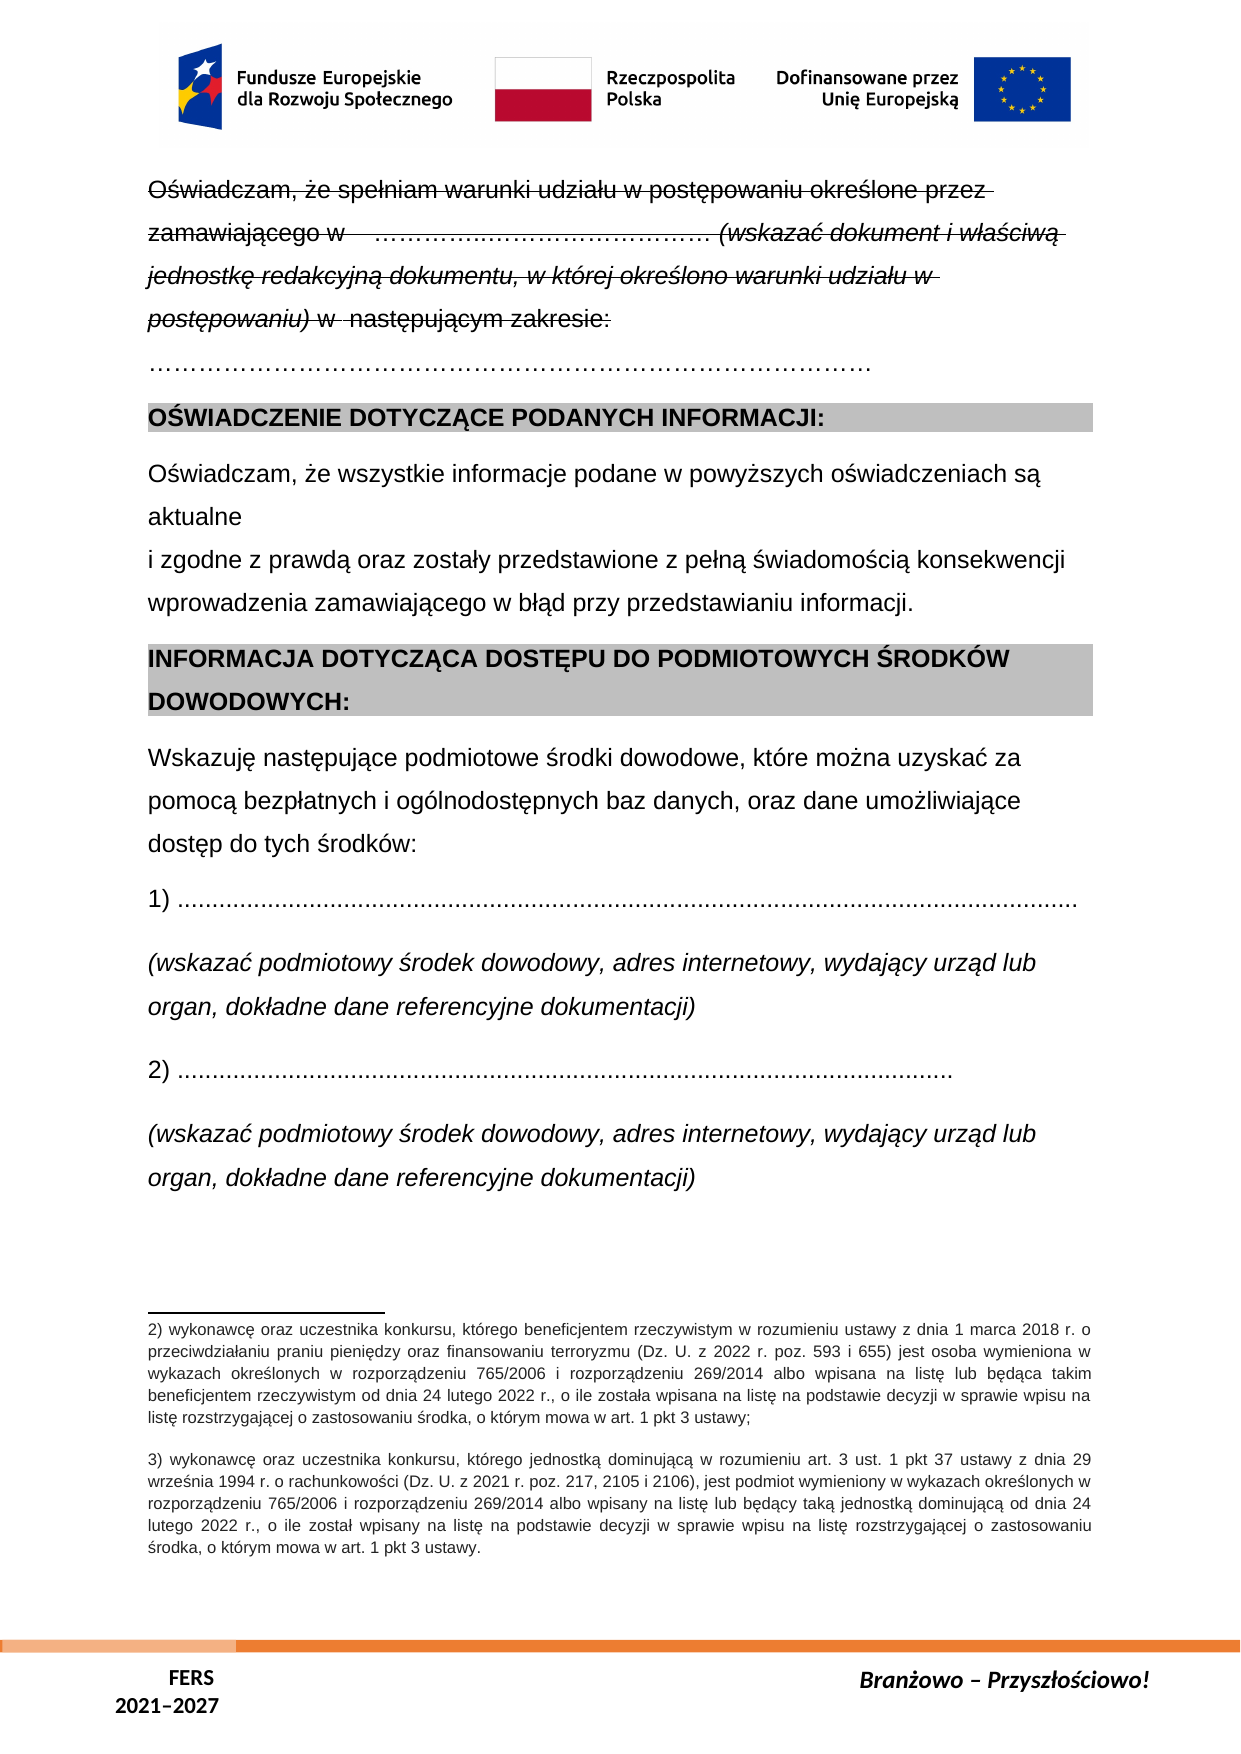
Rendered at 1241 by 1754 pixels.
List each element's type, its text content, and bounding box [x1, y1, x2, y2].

text (wskazać podmiotowy środek dowodowy, adres internetowy, wydający urząd lub organ, dokładne dane referencyjne dokumentacji) [148, 948, 1093, 1020]
text 2) ................................................................................................................ [148, 1055, 1093, 1084]
text 1) .................................................................................................................................. [148, 884, 1093, 913]
text Oświadczam, że wszystkie informacje podane w powyższych oświadczeniach są aktualne i zgodne z prawdą oraz zostały przedstawione z pełną świadomością konsekwencji wprowadzenia zamawiającego w błąd przy przedstawianiu informacji. [148, 459, 1093, 617]
text Wskazuję następujące podmiotowe środki dowodowe, które można uzyskać za pomocą bezpłatnych i ogólnodostępnych baz danych, oraz dane umożliwiające dostęp do tych środków: [148, 742, 1093, 857]
picture [157, 22, 1088, 148]
text (wskazać podmiotowy środek dowodowy, adres internetowy, wydający urząd lub organ, dokładne dane referencyjne dokumentacji) [148, 1119, 1093, 1191]
text INFORMACJA DOTYCZĄCA DOSTĘPU DO PODMIOTOWYCH ŚRODKÓW DOWODOWYCH: [148, 644, 1093, 716]
text Oświadczam, że spełniam warunki udziału w postępowaniu określone przez zamawiającego w …………..……………………… (wskazać dokument i właściwą jednostkę redakcyjną dokumentu, w której określono warunki udziału w postępowaniu) w następującym zakresie: …………………………………………………………………………… [148, 132, 1093, 376]
text OŚWIADCZENIE DOTYCZĄCE PODANYCH INFORMACJI: [148, 403, 1093, 432]
